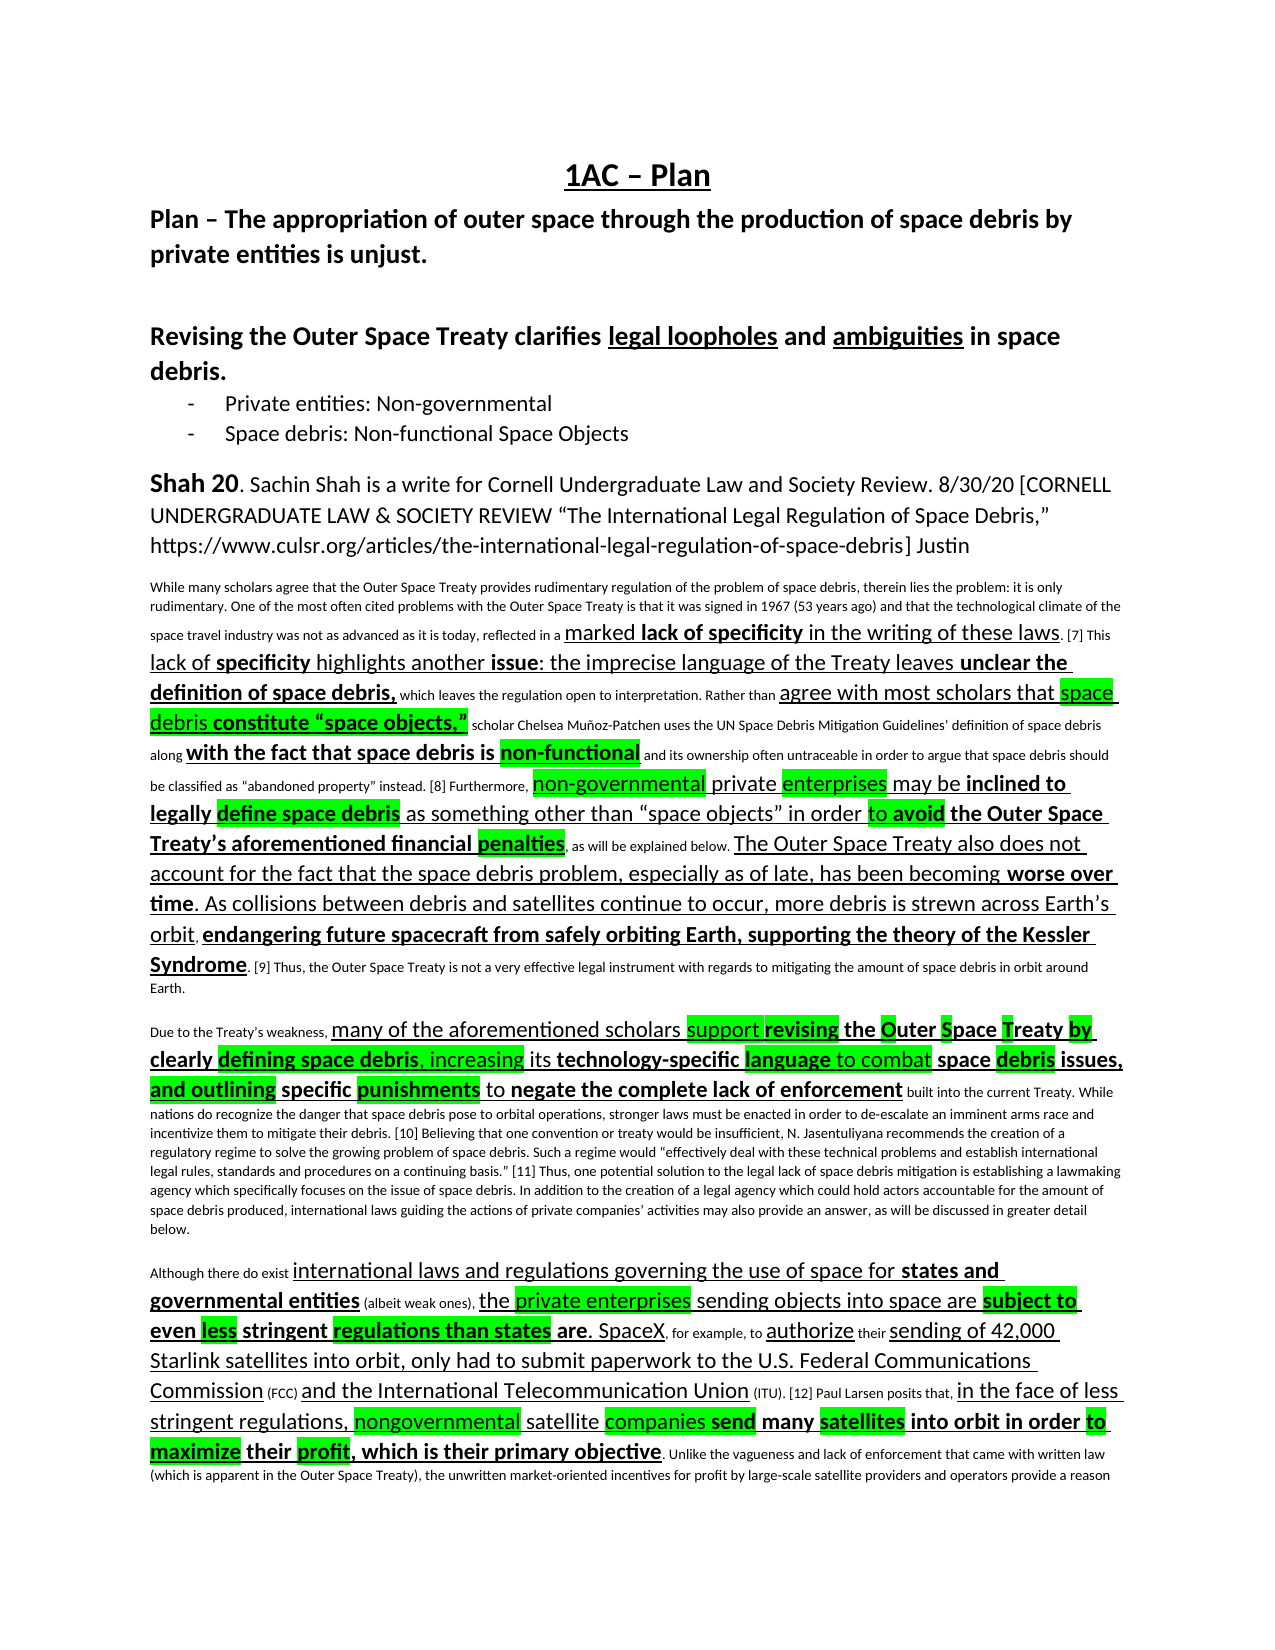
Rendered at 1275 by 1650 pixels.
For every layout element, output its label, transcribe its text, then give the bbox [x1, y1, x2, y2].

subtitle Revising the Outer Space Treaty clarifies legal loopholes and ambiguities in space debris. [150, 319, 1125, 387]
text While many scholars agree that the Outer Space Treaty provides rudimentary regulation of the problem of space debris, therein lies the problem: it is only rudimentary. One of the most often cited problems with the Outer Space Treaty is that it was signed in 1967 (53 years ago) and that the technological climate of the space travel industry was not as advanced as it is today, reflected in a marked lack of specificity in the writing of these laws. [7] This lack of specificity highlights another issue: the imprecise language of the Treaty leaves unclear the definition of space debris, which leaves the regulation open to interpretation. Rather than agree with most scholars that space debris constitute “space objects,” scholar Chelsea Muñoz-Patchen uses the UN Space Debris Mitigation Guidelines’ definition of space debris along with the fact that space debris is non-functional and its ownership often untraceable in order to argue that space debris should be classified as “abandoned property” instead. [8] Furthermore, non-governmental private enterprises may be inclined to legally define space debris as something other than “space objects” in order to avoid the Outer Space Treaty’s aforementioned financial penalties, as will be explained below. The Outer Space Treaty also does not account for the fact that the space debris problem, especially as of late, has been becoming worse over time. As collisions between debris and satellites continue to occur, more debris is strewn across Earth’s orbit, endangering future spacecraft from safely orbiting Earth, supporting the theory of the Kessler Syndrome. [9] Thus, the Outer Space Treaty is not a very effective legal instrument with regards to mitigating the amount of space debris in orbit around Earth. [150, 578, 1125, 997]
text Due to the Treaty’s weakness, many of the aforementioned scholars support revising the Outer Space Treaty by clearly defining space debris, increasing its technology-specific language to combat space debris issues, and outlining specific punishments to negate the complete lack of enforcement built into the current Treaty. While nations do recognize the danger that space debris pose to orbital operations, stronger laws must be enacted in order to de-escalate an imminent arms race and incentivize them to mitigate their debris. [10] Believing that one convention or treaty would be insufficient, N. Jasentuliyana recommends the creation of a regulatory regime to solve the growing problem of space debris. Such a regime would “effectively deal with these technical problems and establish international legal rules, standards and procedures on a continuing basis.” [11] Thus, one potential solution to the legal lack of space debris mitigation is establishing a lawmaking agency which specifically focuses on the issue of space debris. In addition to the creation of a legal agency which could hold actors accountable for the amount of space debris produced, international laws guiding the actions of private companies’ activities may also provide an answer, as will be discussed in greater detail below. [150, 1015, 1125, 1238]
subtitle 1AC – Plan [150, 154, 1125, 195]
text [150, 1256, 1125, 1484]
list Space debris: Non-functional Space Objects [187, 419, 1125, 447]
text Shah 20. Sachin Shah is a write for Cornell Undergraduate Law and Society Review. 8/30/20 [CORNELL UNDERGRADUATE LAW & SOCIETY REVIEW “The International Legal Regulation of Space Debris,” https://www.culsr.org/articles/the-international-legal-regulation-of-space-debris] Justin [150, 466, 1125, 560]
subtitle Plan – The appropriation of outer space through the production of space debris by private entities is unjust. [150, 202, 1125, 270]
list Private entities: Non-governmental [187, 389, 1125, 417]
